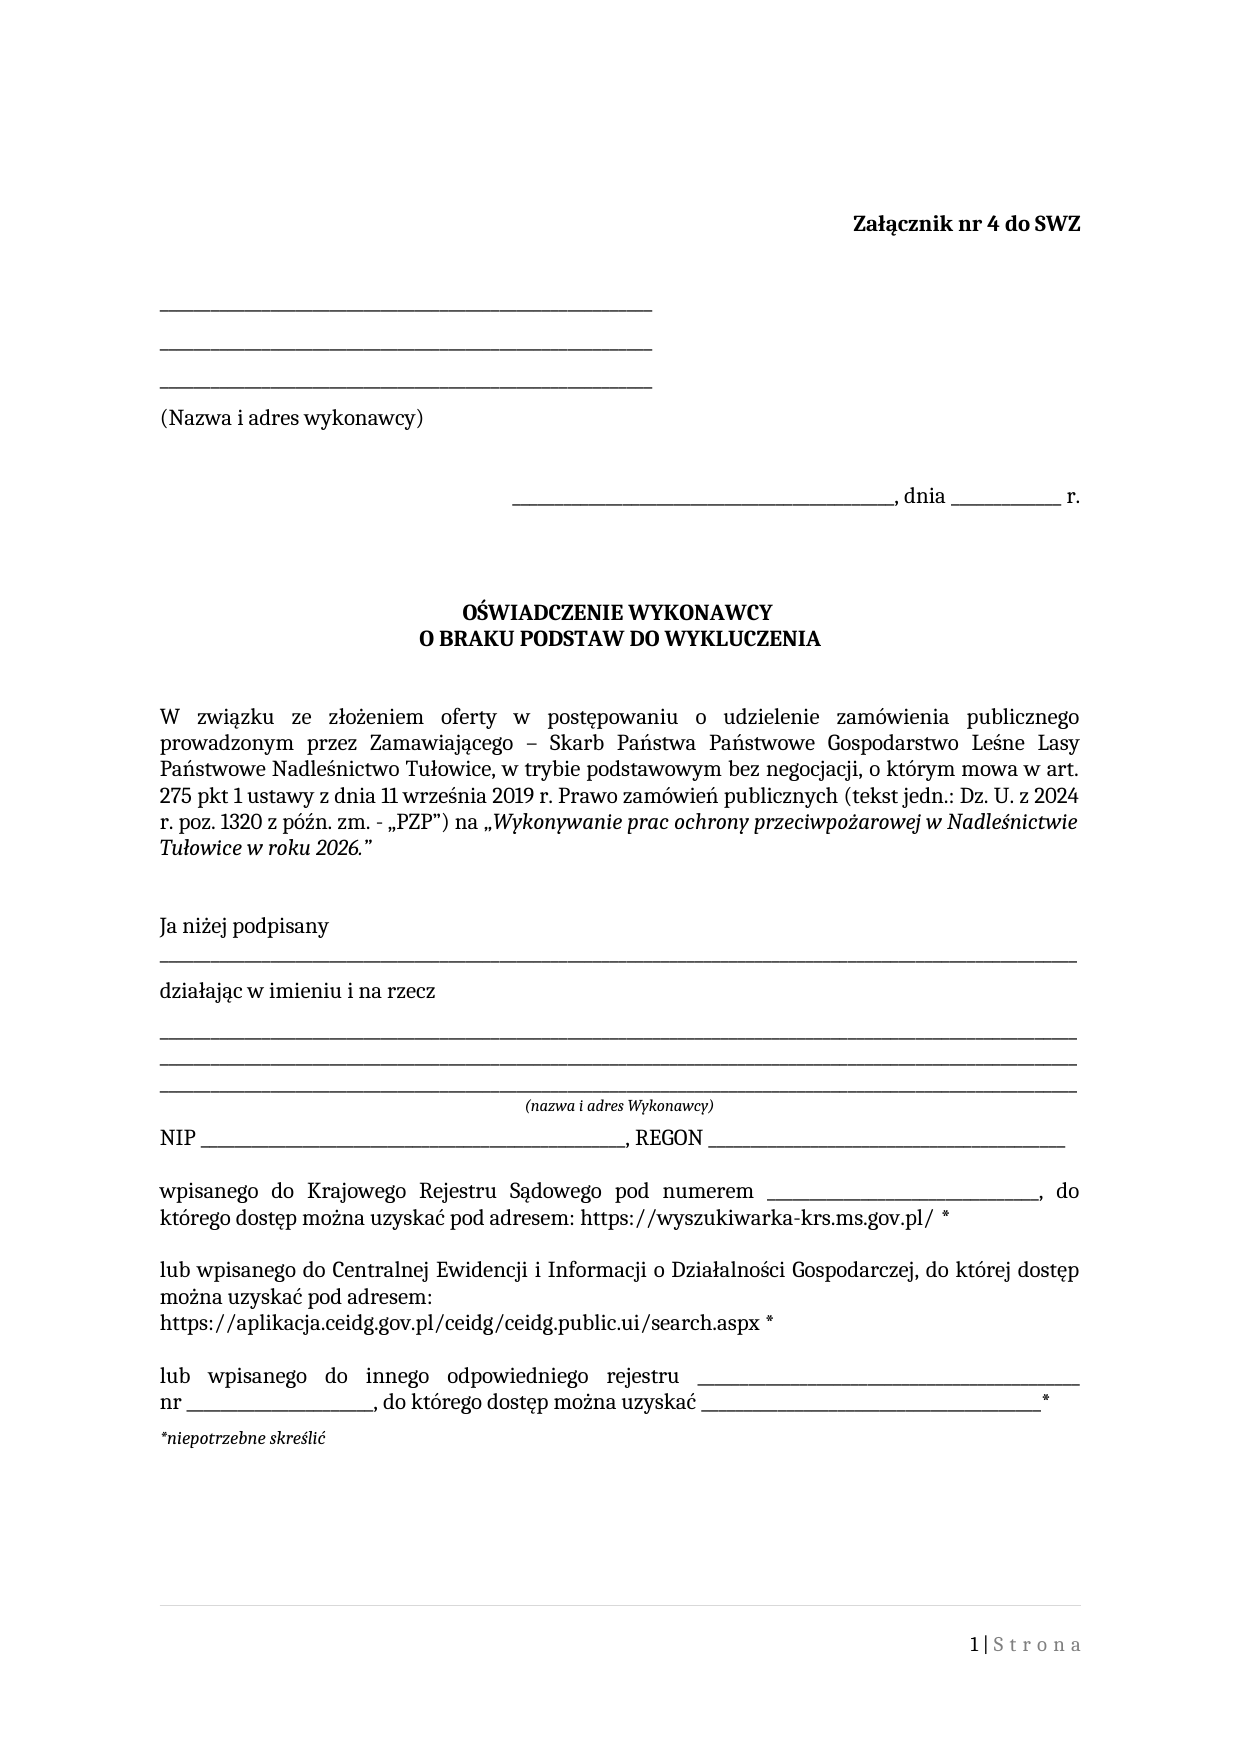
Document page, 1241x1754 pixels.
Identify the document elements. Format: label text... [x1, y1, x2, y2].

text __________________________________________________________ [159, 366, 1081, 393]
text wpisanego do Krajowego Rejestru Sądowego pod numerem ________________________________, do którego dostęp można uzyskać pod adresem: https://wyszukiwarka-krs.ms.gov.pl/ * [159, 1177, 1081, 1231]
text _____________________________________________, dnia _____________ r. [159, 483, 1081, 509]
text (Nazwa i adres wykonawcy) [159, 405, 1081, 431]
text OŚWIADCZENIE WYKONAWCY O BRAKU PODSTAW DO WYKLUCZENIA [159, 599, 1081, 652]
text Załącznik nr 4 do SWZ [159, 211, 1081, 237]
text Ja niżej podpisany ____________________________________________________________________________________________________________ [159, 913, 1081, 966]
text NIP __________________________________________________, REGON __________________________________________ [159, 1125, 1081, 1151]
text https://aplikacja.ceidg.gov.pl/ceidg/ceidg.public.ui/search.aspx * [159, 1310, 1081, 1336]
text lub wpisanego do innego odpowiedniego rejestru _____________________________________________ nr ______________________, do którego dostęp można uzyskać ________________________________________* [159, 1363, 1081, 1415]
text __________________________________________________________ [159, 327, 1081, 354]
text (nazwa i adres Wykonawcy) [159, 1096, 1081, 1115]
text lub wpisanego do Centralnej Ewidencji i Informacji o Działalności Gospodarczej, do której dostęp można uzyskać pod adresem: [159, 1257, 1081, 1310]
text działając w imieniu i na rzecz [159, 978, 1081, 1004]
text W związku ze złożeniem oferty w postępowaniu o udzielenie zamówienia publicznego prowadzonym przez Zamawiającego – Skarb Państwa Państwowe Gospodarstwo Leśne Lasy Państwowe Nadleśnictwo Tułowice, w trybie podstawowym bez negocjacji, o którym mowa w art. 275 pkt 1 ustawy z dnia 11 września 2019 r. Prawo zamówień publicznych (tekst jedn.: Dz. U. z 2024 r. poz. 1320 z późn. zm. - „PZP”) na „Wykonywanie prac ochrony przeciwpożarowej w Nadleśnictwie Tułowice w roku 2026.” [159, 703, 1081, 862]
text *niepotrzebne skreślić [159, 1428, 1081, 1449]
text __________________________________________________________ [159, 288, 1081, 315]
text ____________________________________________________________________________________________________________________________________________________________________________________________________________________________________________________________________________________________________________________________________ [159, 1017, 1081, 1096]
